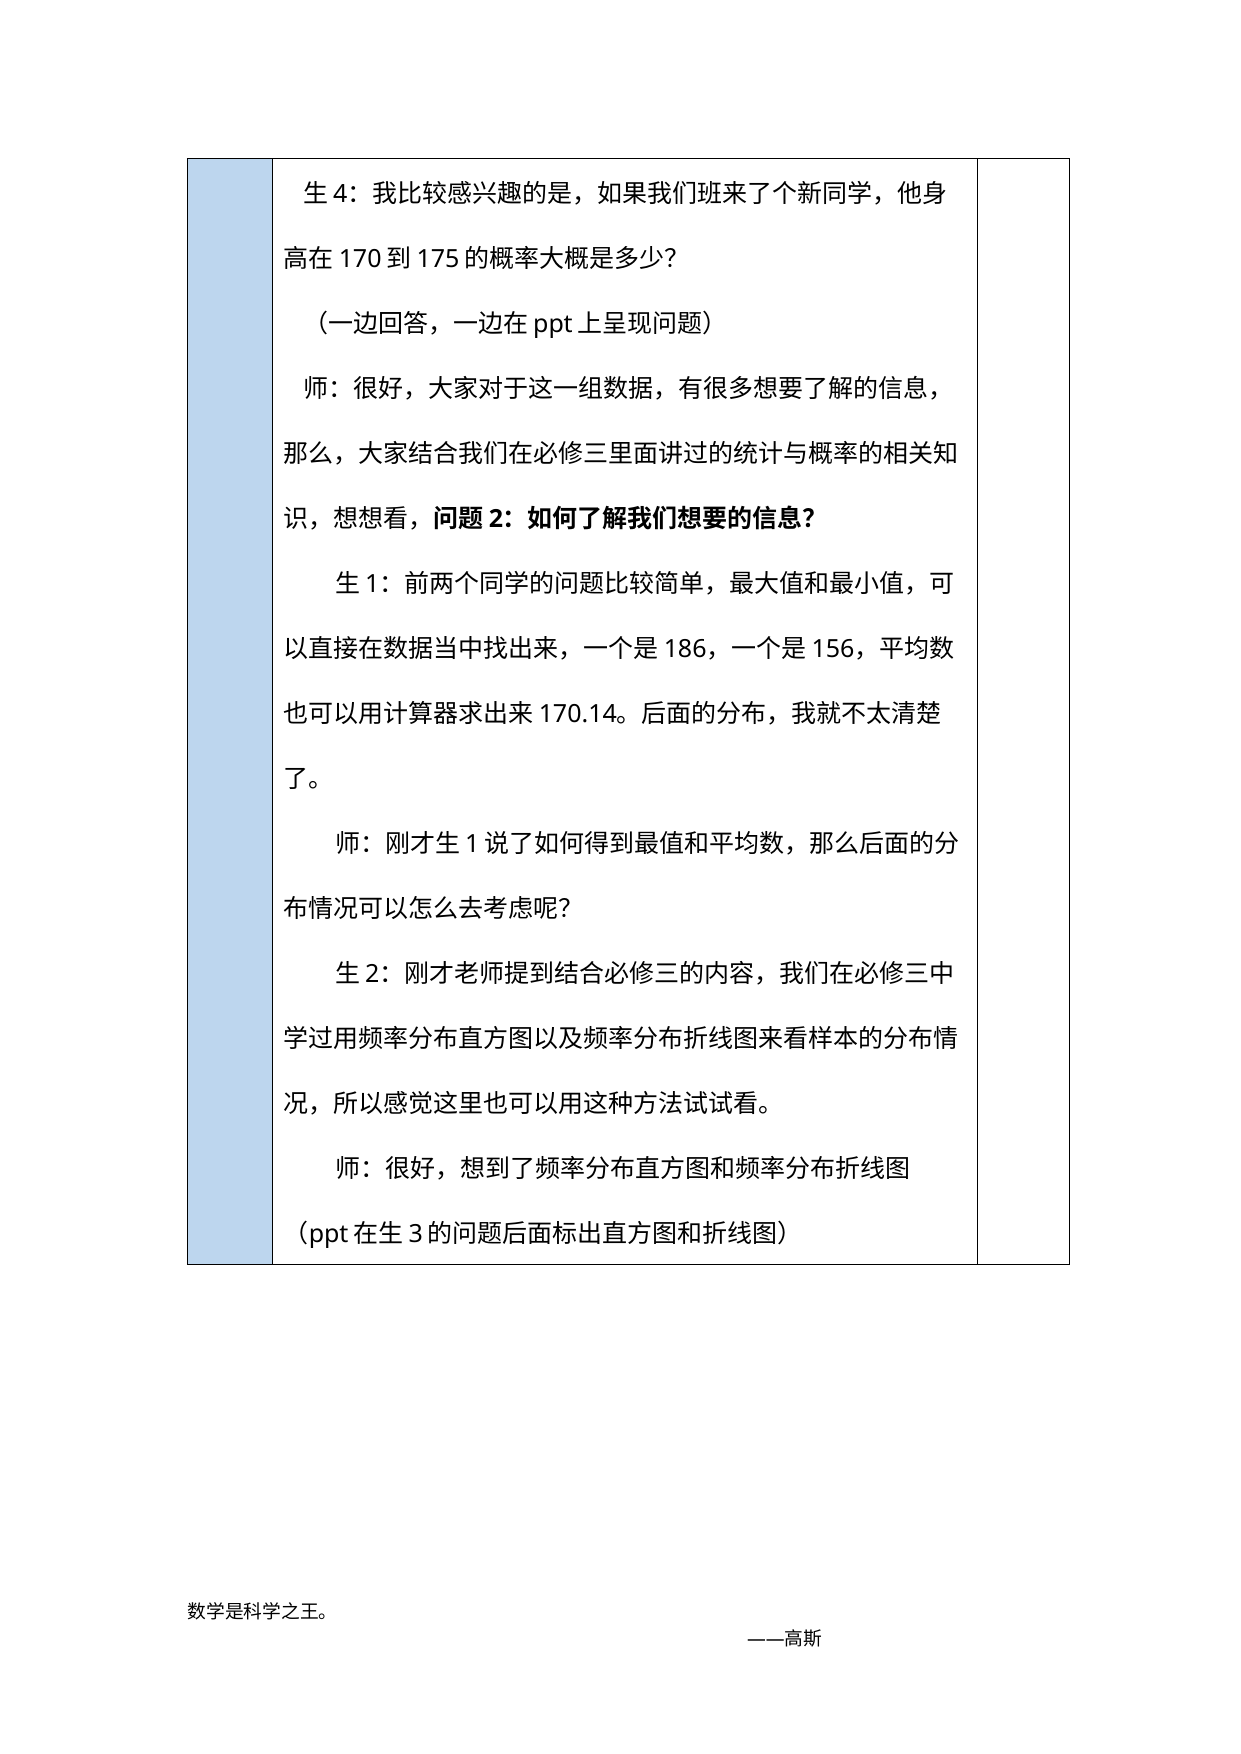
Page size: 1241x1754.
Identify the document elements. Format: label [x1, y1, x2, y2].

table_cell [978, 159, 1069, 1264]
table_cell [188, 159, 272, 1264]
table_cell [273, 159, 977, 1264]
